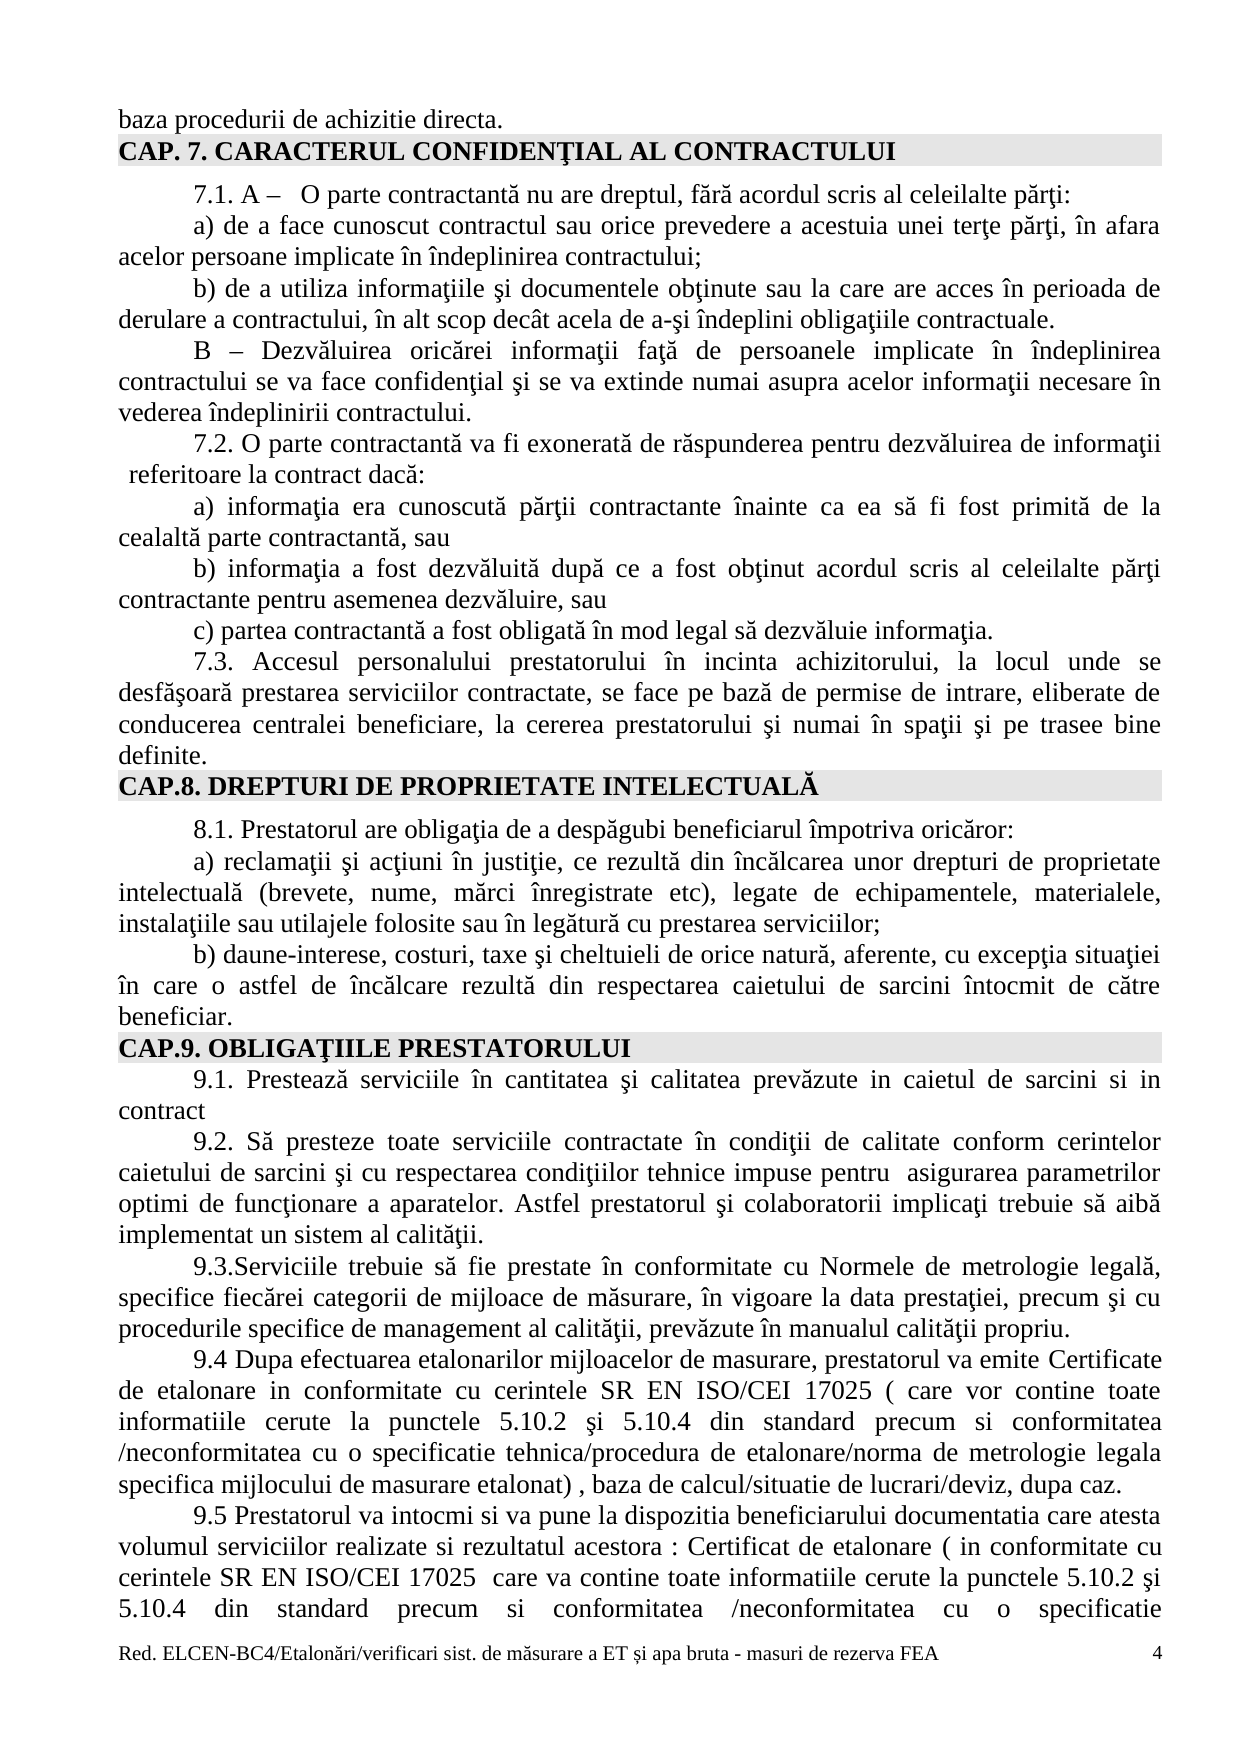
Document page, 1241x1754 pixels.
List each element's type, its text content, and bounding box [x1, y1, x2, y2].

subtitle CAP. 7. CARACTERUL CONFIDENŢIAL AL CONTRACTULUI [118, 134, 1162, 166]
text b) daune-interese, costuri, taxe şi cheltuieli de orice natură, aferente, cu excepţia situaţiei în care o astfel de încălcare rezultă din respectarea caietului de sarcini întocmit de către beneficiar. [118, 938, 1162, 1032]
text 7.3. Accesul personalului prestatorului în incinta achizitorului, la locul unde se desfăşoară prestarea serviciilor contractate, se face pe bază de permise de intrare, eliberate de conducerea centralei beneficiare, la cererea prestatorului şi numai în spaţii şi pe trasee bine definite. [118, 645, 1162, 770]
text 9.1. Prestează serviciile în cantitatea şi calitatea prevăzute in caietul de sarcini si in contract [118, 1063, 1162, 1125]
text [118, 103, 1162, 134]
subtitle CAP.9. OBLIGAŢIILE PRESTATORULUI [118, 1032, 1162, 1063]
text a) reclamaţii şi acţiuni în justiţie, ce rezultă din încălcarea unor drepturi de proprietate intelectuală (brevete, nume, mărci înregistrate etc), legate de echipamentele, materialele, instalaţiile sau utilajele folosite sau în legătură cu prestarea serviciilor; [118, 845, 1162, 938]
text 7.1. A – O parte contractantă nu are dreptul, fără acordul scris al celeilalte părţi: [118, 178, 1162, 209]
text c) partea contractantă a fost obligată în mod legal să dezvăluie informaţia. [118, 614, 1162, 645]
text a) de a face cunoscut contractul sau orice prevedere a acestuia unei terţe părţi, în afara acelor persoane implicate în îndeplinirea contractului; [118, 209, 1162, 272]
text b) informaţia a fost dezvăluită după ce a fost obţinut acordul scris al celeilalte părţi contractante pentru asemenea dezvăluire, sau [118, 552, 1162, 614]
text B – Dezvăluirea oricărei informaţii faţă de persoanele implicate în îndeplinirea contractului se va face confidenţial şi se va extinde numai asupra acelor informaţii necesare în vederea îndeplinirii contractului. [118, 334, 1162, 427]
text 9.3.Serviciile trebuie să fie prestate în conformitate cu Normele de metrologie legală, specifice fiecărei categorii de mijloace de măsurare, în vigoare la data prestaţiei, precum şi cu procedurile specifice de management al calităţii, prevăzute în manualul calităţii propriu. [118, 1250, 1162, 1343]
text 9.2. Să presteze toate serviciile contractate în condiţii de calitate conform cerintelor caietului de sarcini şi cu respectarea condiţiilor tehnice impuse pentru asigurarea parametrilor optimi de funcţionare a aparatelor. Astfel prestatorul şi colaboratorii implicaţi trebuie să aibă implementat un sistem al calităţii. [118, 1125, 1162, 1250]
text a) informaţia era cunoscută părţii contractante înainte ca ea să fi fost primită de la cealaltă parte contractantă, sau [118, 490, 1162, 552]
text 9.4 Dupa efectuarea etalonarilor mijloacelor de masurare, prestatorul va emite Certificate de etalonare in conformitate cu cerintele SR EN ISO/CEI 17025 ( care vor contine toate informatiile cerute la punctele 5.10.2 şi 5.10.4 din standard precum si conformitatea /neconformitatea cu o specificatie tehnica/procedura de etalonare/norma de metrologie legala specifica mijlocului de masurare etalonat) , baza de calcul/situatie de lucrari/deviz, dupa caz. [118, 1343, 1162, 1499]
text 7.2. O parte contractantă va fi exonerată de răspunderea pentru dezvăluirea de informaţii referitoare la contract dacă: [129, 427, 1162, 490]
text 8.1. Prestatorul are obligaţia de a despăgubi beneficiarul împotriva oricăror: [118, 814, 1162, 845]
text b) de a utiliza informaţiile şi documentele obţinute sau la care are acces în perioada de derulare a contractului, în alt scop decât acela de a-şi îndeplini obligaţiile contractuale. [118, 272, 1162, 334]
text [118, 1499, 1162, 1623]
subtitle CAP.8. DREPTURI DE PROPRIETATE INTELECTUALĂ [118, 770, 1162, 801]
